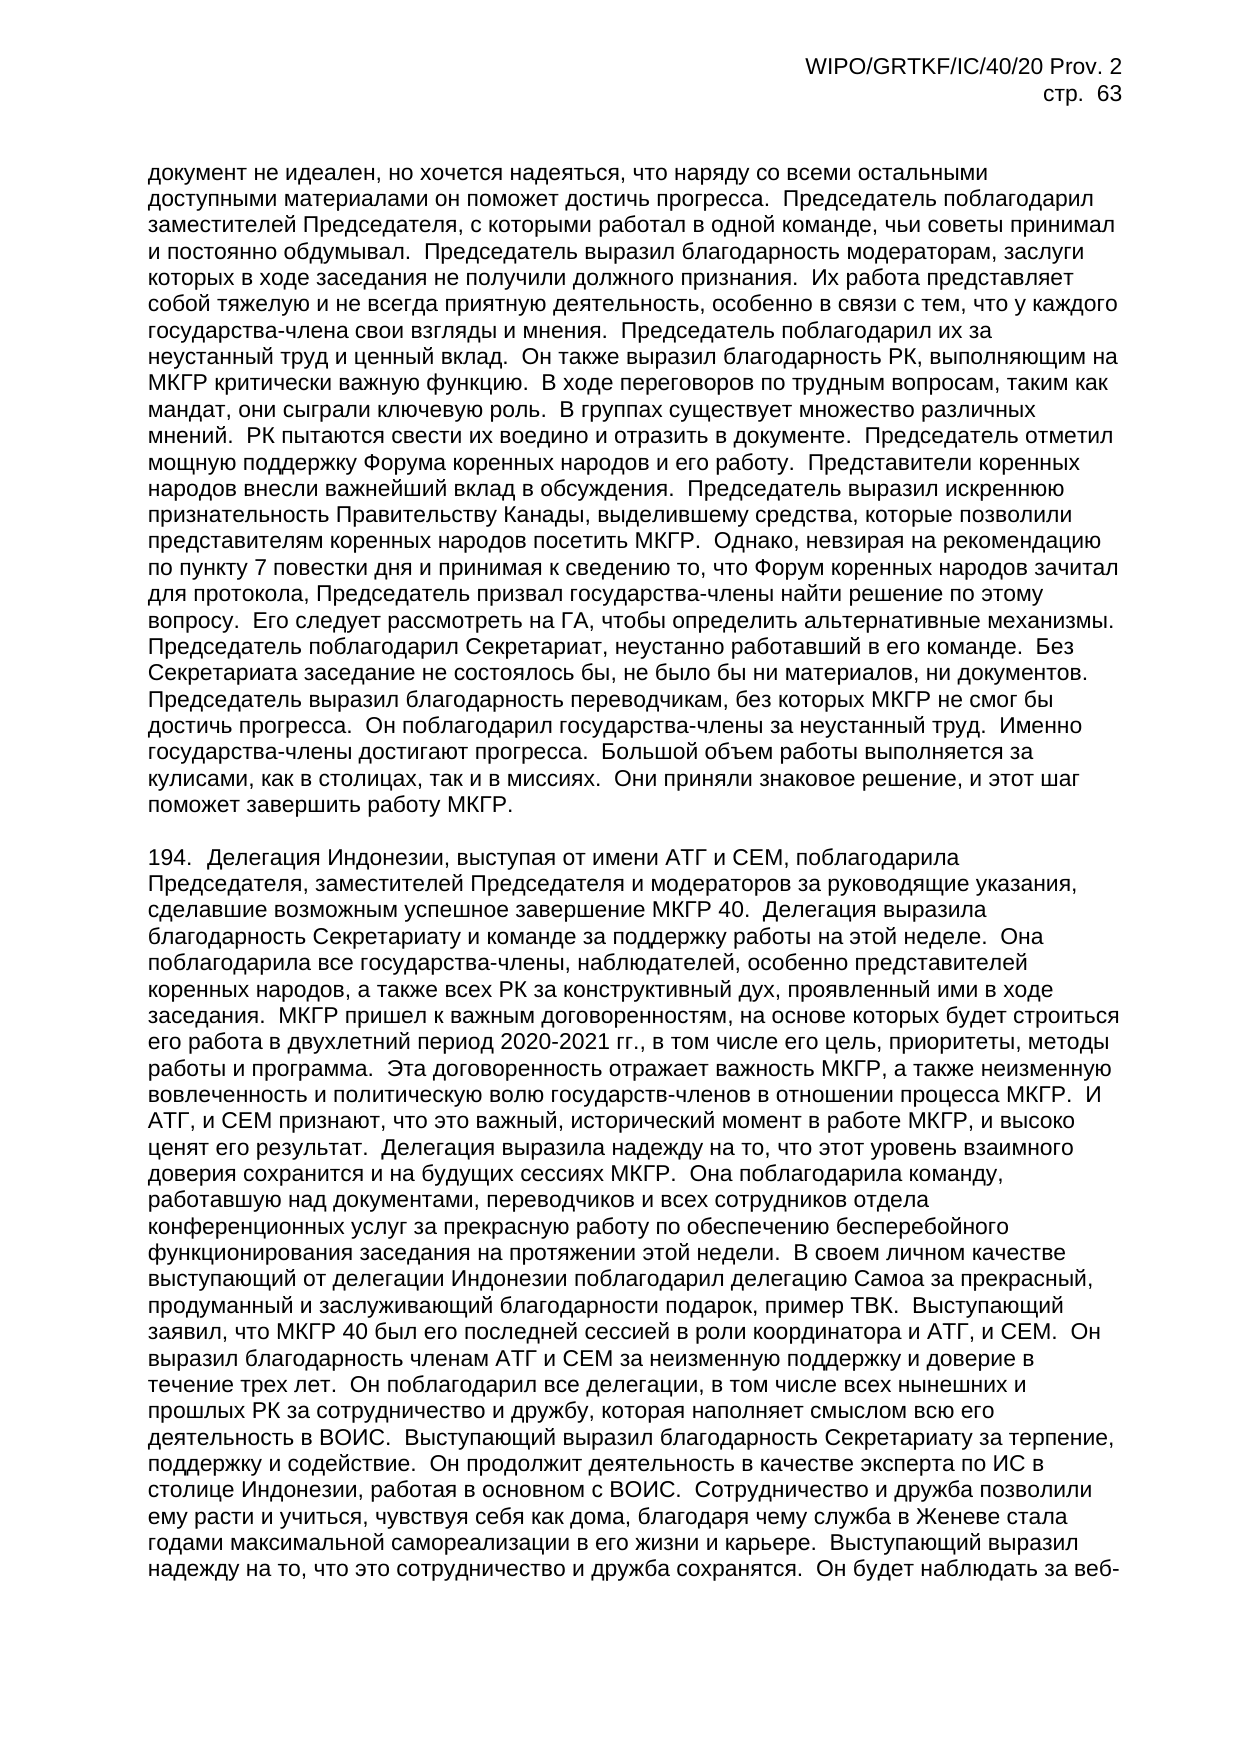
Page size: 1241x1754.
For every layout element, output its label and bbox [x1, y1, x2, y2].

list [148, 844, 1122, 1582]
list [148, 158, 1122, 817]
